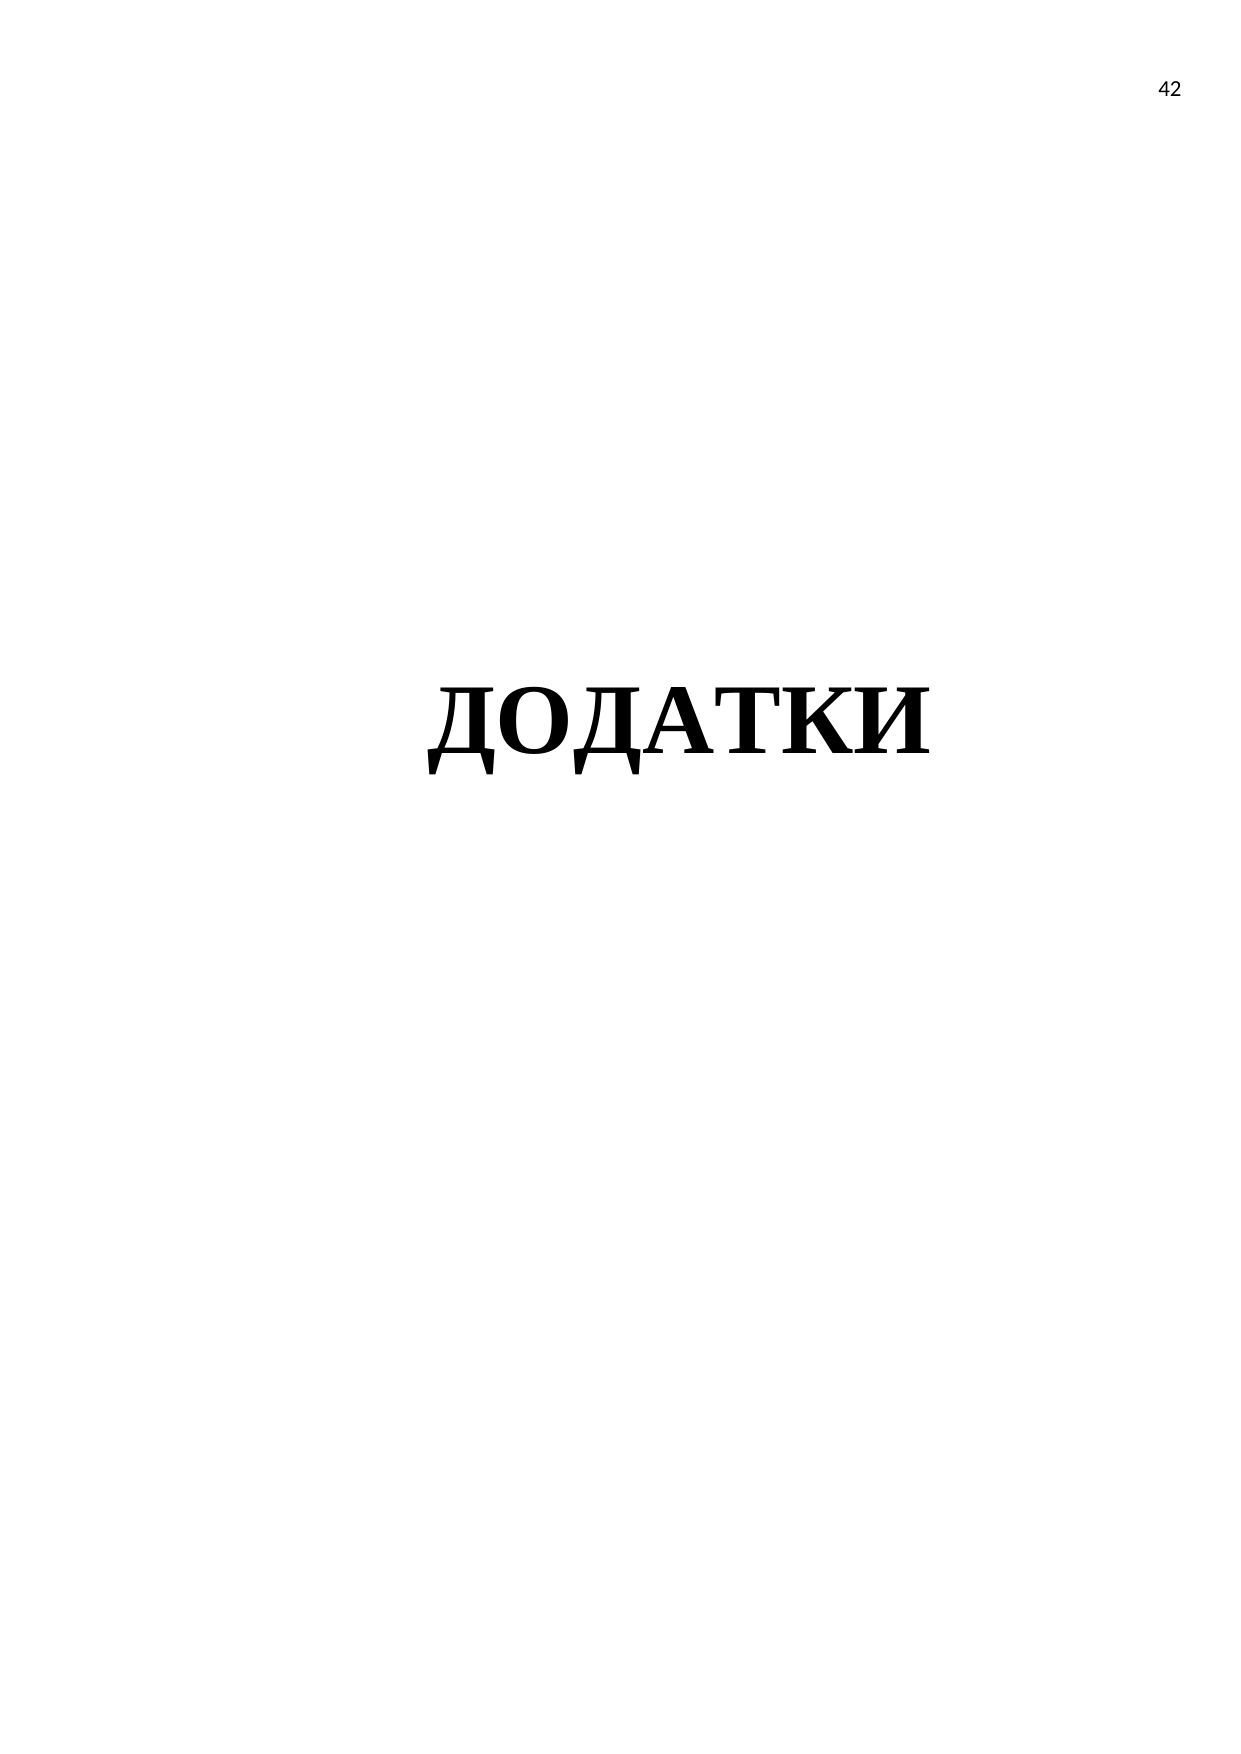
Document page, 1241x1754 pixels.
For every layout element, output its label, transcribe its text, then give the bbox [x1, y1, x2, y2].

text ДОДАТКИ [177, 660, 1181, 775]
